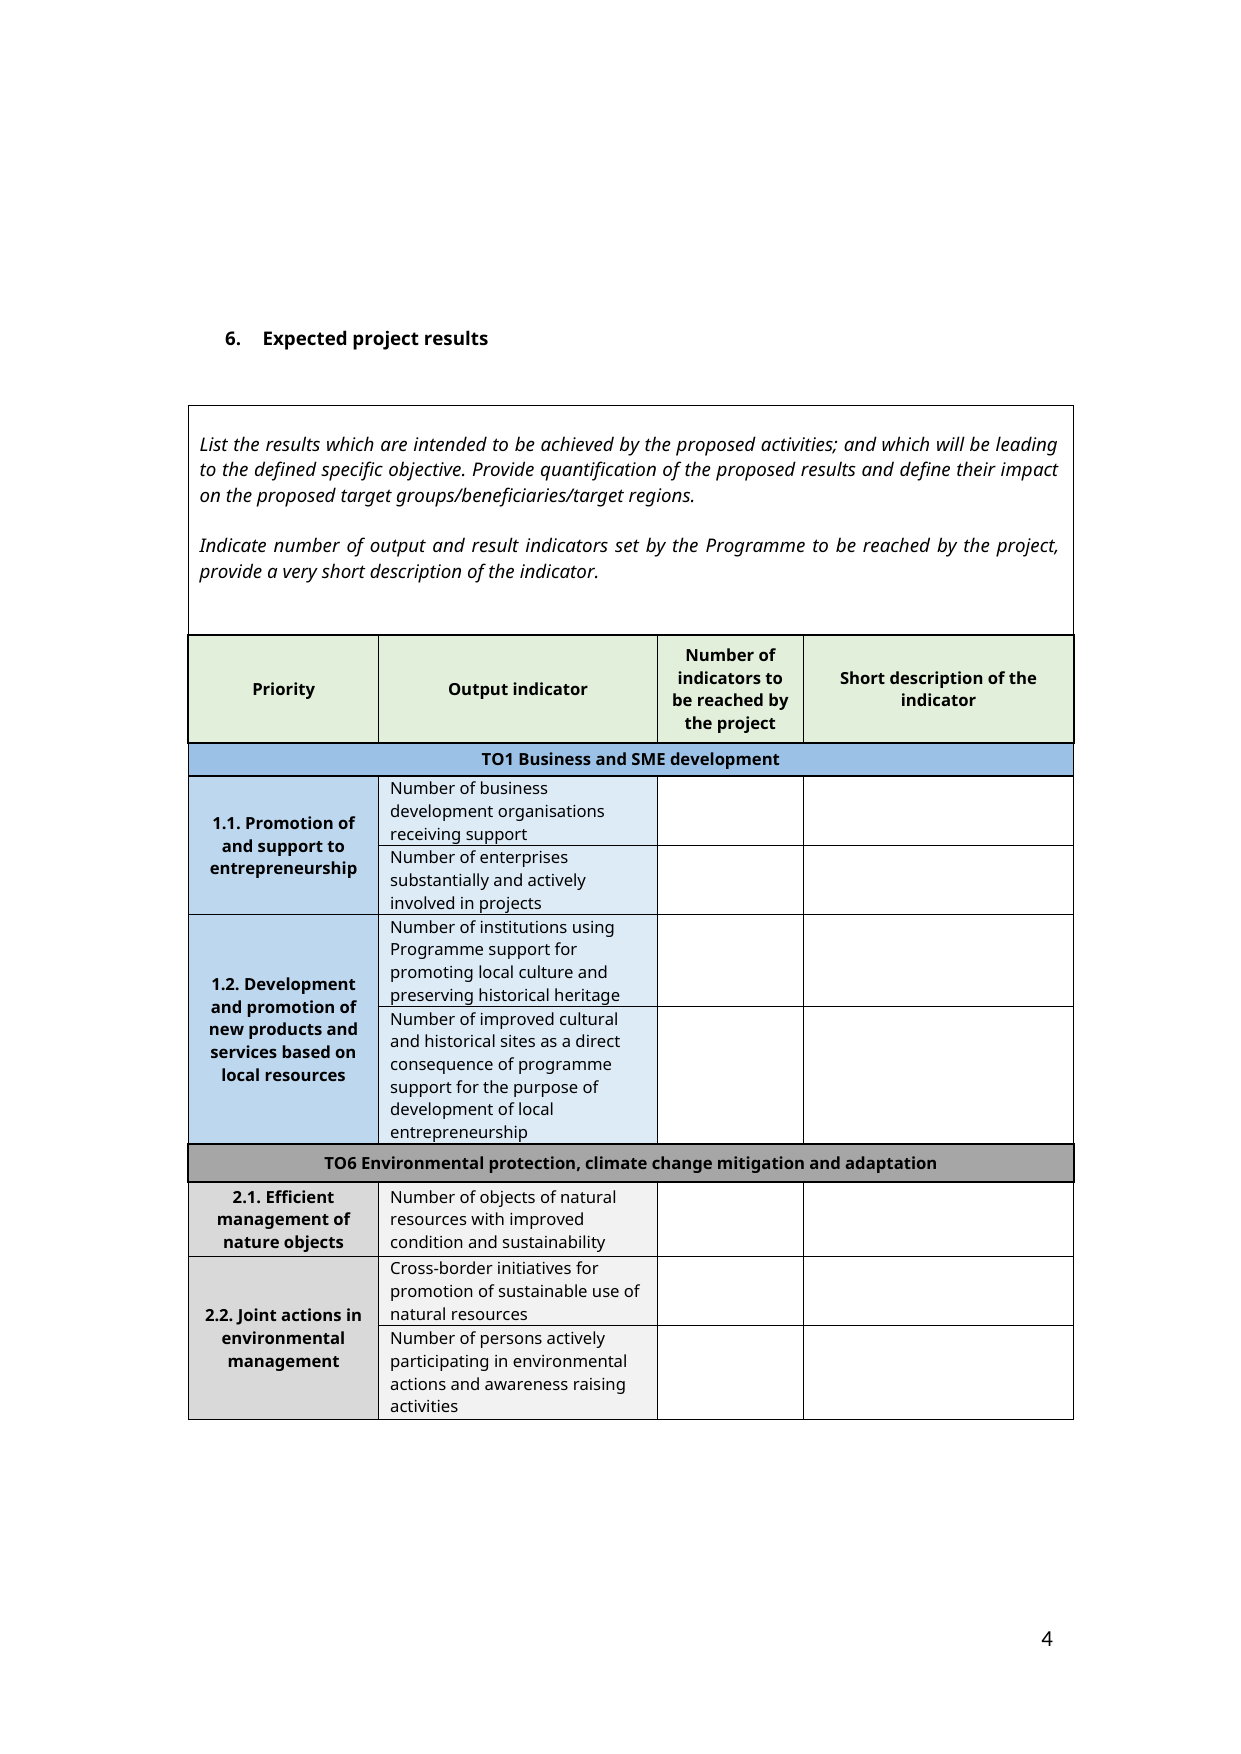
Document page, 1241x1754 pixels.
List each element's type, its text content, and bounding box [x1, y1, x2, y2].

table_cell Number of indicators to be reached by the project [658, 636, 803, 742]
table_cell [658, 1326, 803, 1419]
table_cell 2.2. Joint actions in environmental management [189, 1257, 378, 1419]
table_cell [804, 1257, 1073, 1325]
table_cell [804, 1183, 1073, 1256]
table_cell Short description of the indicator [804, 636, 1073, 742]
table_cell [804, 915, 1073, 1006]
table_cell TO6 Environmental protection, climate change mitigation and adaptation [189, 1145, 1073, 1181]
table_cell [804, 846, 1073, 914]
table_cell Number of business development organisations receiving support [379, 777, 657, 845]
table_cell Priority [189, 636, 378, 742]
table_cell [658, 1257, 803, 1325]
table_cell [804, 1326, 1073, 1419]
table_cell Cross-border initiatives for promotion of sustainable use of natural resources [379, 1257, 657, 1325]
table_cell Number of persons actively participating in environmental actions and awareness raising activities [379, 1326, 657, 1419]
table_cell 2.1. Efficient management of nature objects [189, 1183, 378, 1256]
table_cell Number of objects of natural resources with improved condition and sustainability [379, 1183, 657, 1256]
table_cell Number of improved cultural and historical sites as a direct consequence of programme support for the purpose of development of local entrepreneurship [379, 1007, 657, 1143]
table_cell Number of institutions using Programme support for promoting local culture and preserving historical heritage [379, 915, 657, 1006]
table_cell [658, 1183, 803, 1256]
table_cell [658, 915, 803, 1006]
table_cell [658, 777, 803, 845]
list Expected project results [225, 326, 1053, 351]
table_cell 1.2. Development and promotion of new products and services based on local resources [189, 915, 378, 1143]
table_cell Output indicator [379, 636, 657, 742]
table_cell [804, 777, 1073, 845]
table_cell TO1 Business and SME development [189, 744, 1073, 775]
table_cell Number of enterprises substantially and actively involved in projects [379, 846, 657, 914]
table_cell [658, 1007, 803, 1143]
table_cell 1.1. Promotion of and support to entrepreneurship [189, 777, 378, 914]
table_cell [804, 1007, 1073, 1143]
table_cell [658, 846, 803, 914]
table_header List the results which are intended to be achieved by the proposed activities; and which will be leading to the defined specific objective. Provide quantification of the proposed results and define their impact on the proposed target groups/beneficiaries/target regions. Indicate number of output and result indicators set by the Programme to be reached by the project, provide a very short description of the indicator. [189, 406, 1073, 634]
